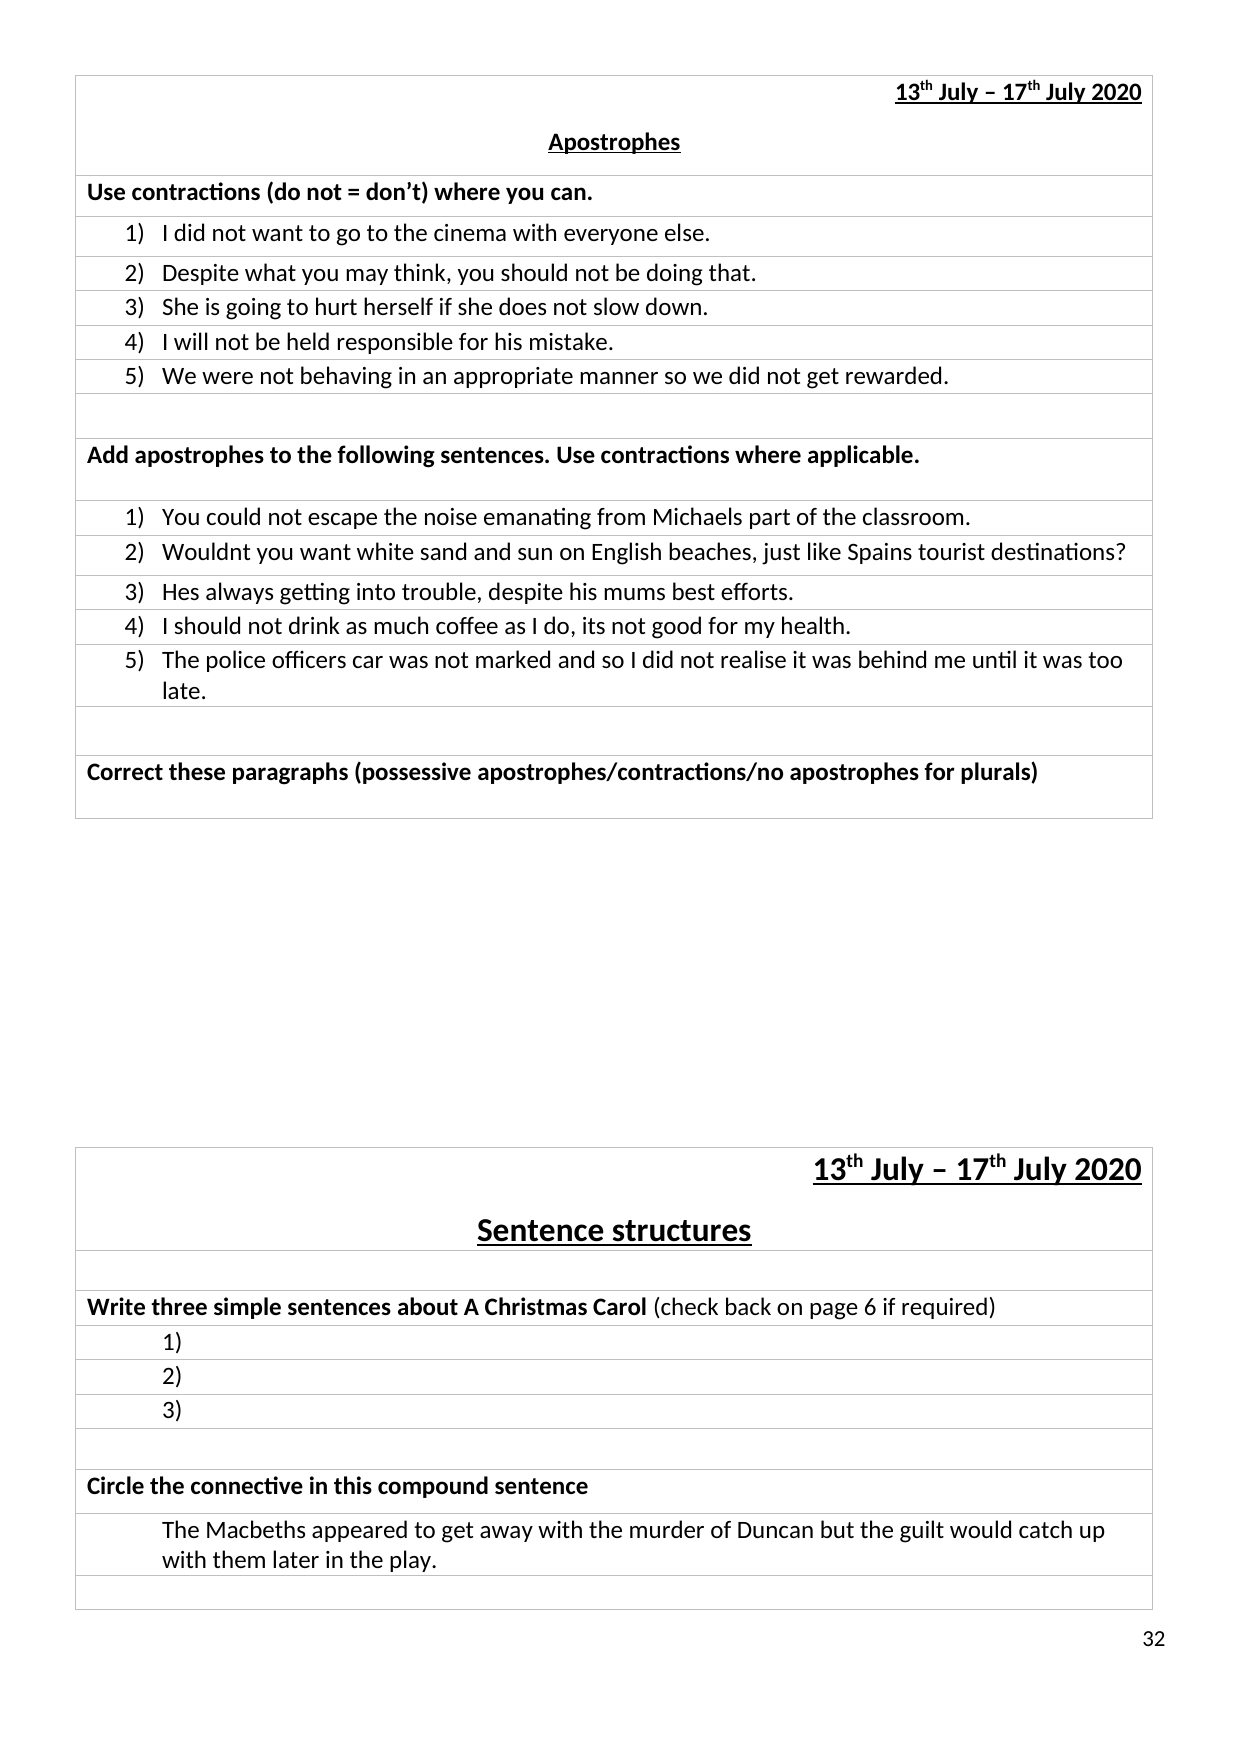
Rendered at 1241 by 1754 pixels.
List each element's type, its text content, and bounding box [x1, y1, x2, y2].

table_cell Write three simple sentences about A Christmas Carol (check back on page 6 if required) [76, 1291, 1152, 1325]
table_cell I will not be held responsible for his mistake. [76, 326, 1152, 359]
table_cell 3) [76, 1395, 1152, 1428]
table_cell The Macbeths appeared to get away with the murder of Duncan but the guilt would catch up with them later in the play. [76, 1514, 1152, 1575]
table_cell [76, 1251, 1152, 1290]
table_cell I should not drink as much coffee as I do, its not good for my health. [76, 610, 1152, 644]
table_cell [76, 394, 1152, 438]
table_header 13th July – 17th July 2020 Apostrophes [76, 76, 1152, 175]
table_header 13th July – 17th July 2020 Sentence structures [76, 1148, 1152, 1250]
table_cell Hes always getting into trouble, despite his mums best efforts. [76, 576, 1152, 609]
table_cell You could not escape the noise emanating from Michaels part of the classroom. [76, 501, 1152, 535]
table_cell [76, 707, 1152, 755]
table_cell Use contractions (do not = don’t) where you can. [76, 176, 1152, 216]
table_cell She is going to hurt herself if she does not slow down. [76, 291, 1152, 324]
table_cell Add apostrophes to the following sentences. Use contractions where applicable. [76, 439, 1152, 500]
table_cell Correct these paragraphs (possessive apostrophes/contractions/no apostrophes for plurals) [76, 756, 1152, 818]
table_cell I did not want to go to the cinema with everyone else. [76, 217, 1152, 256]
table_cell [76, 1429, 1152, 1469]
table_cell We were not behaving in an appropriate manner so we did not get rewarded. [76, 360, 1152, 393]
table_cell 1) [76, 1326, 1152, 1359]
table_cell The police officers car was not marked and so I did not realise it was behind me until it was too late. [76, 645, 1152, 706]
table_cell Circle the connective in this compound sentence [76, 1470, 1152, 1513]
table_cell [76, 1576, 1152, 1609]
table_cell Despite what you may think, you should not be doing that. [76, 257, 1152, 290]
table_cell 2) [76, 1360, 1152, 1393]
table_cell Wouldnt you want white sand and sun on English beaches, just like Spains tourist destinations? [76, 536, 1152, 575]
